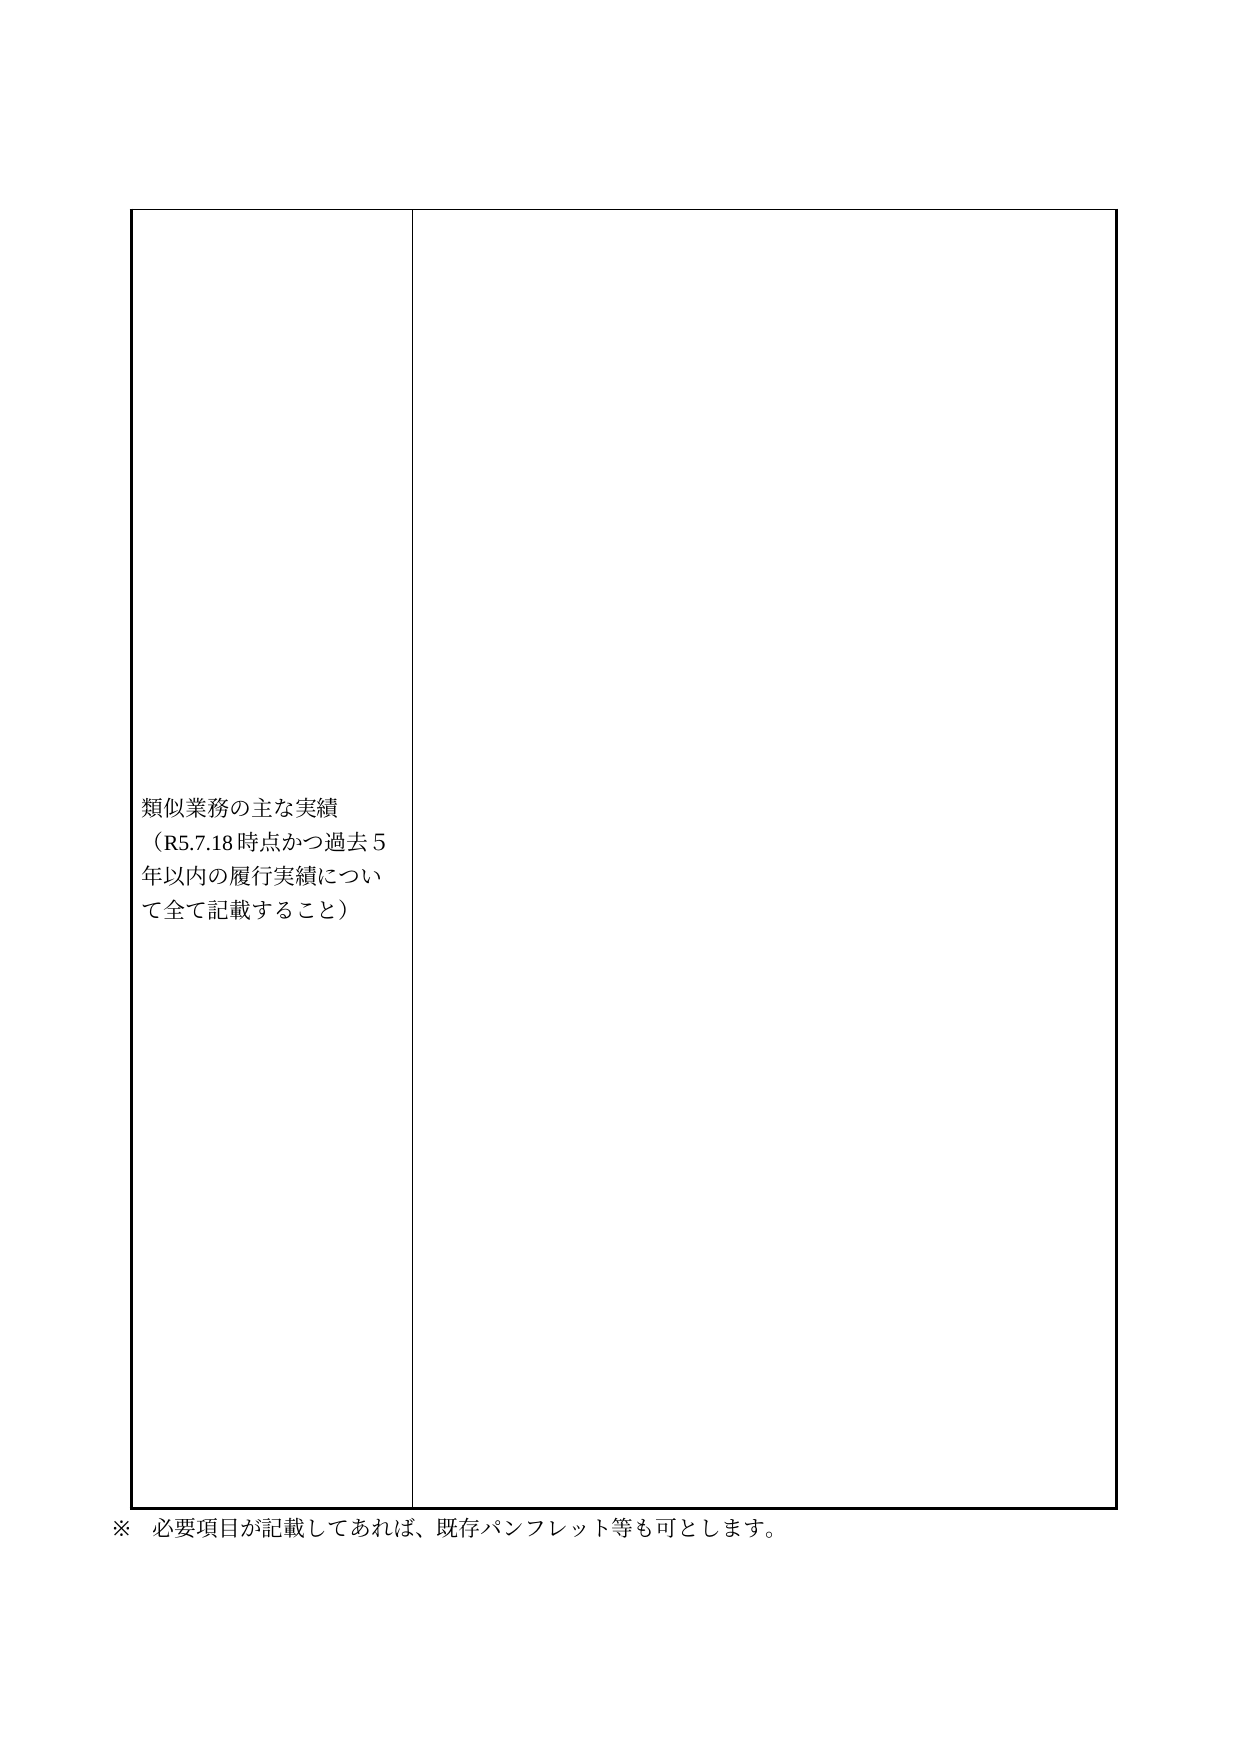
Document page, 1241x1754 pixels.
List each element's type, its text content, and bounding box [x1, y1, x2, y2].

table_cell 類似業務の主な実績 （R5.7.18時点かつ過去５年以内の履行実績について全て記載すること） [133, 210, 412, 1507]
table_cell [413, 210, 1115, 1507]
text ※ 必要項目が記載してあれば、既存パンフレット等も可とします。 [112, 1510, 1144, 1544]
